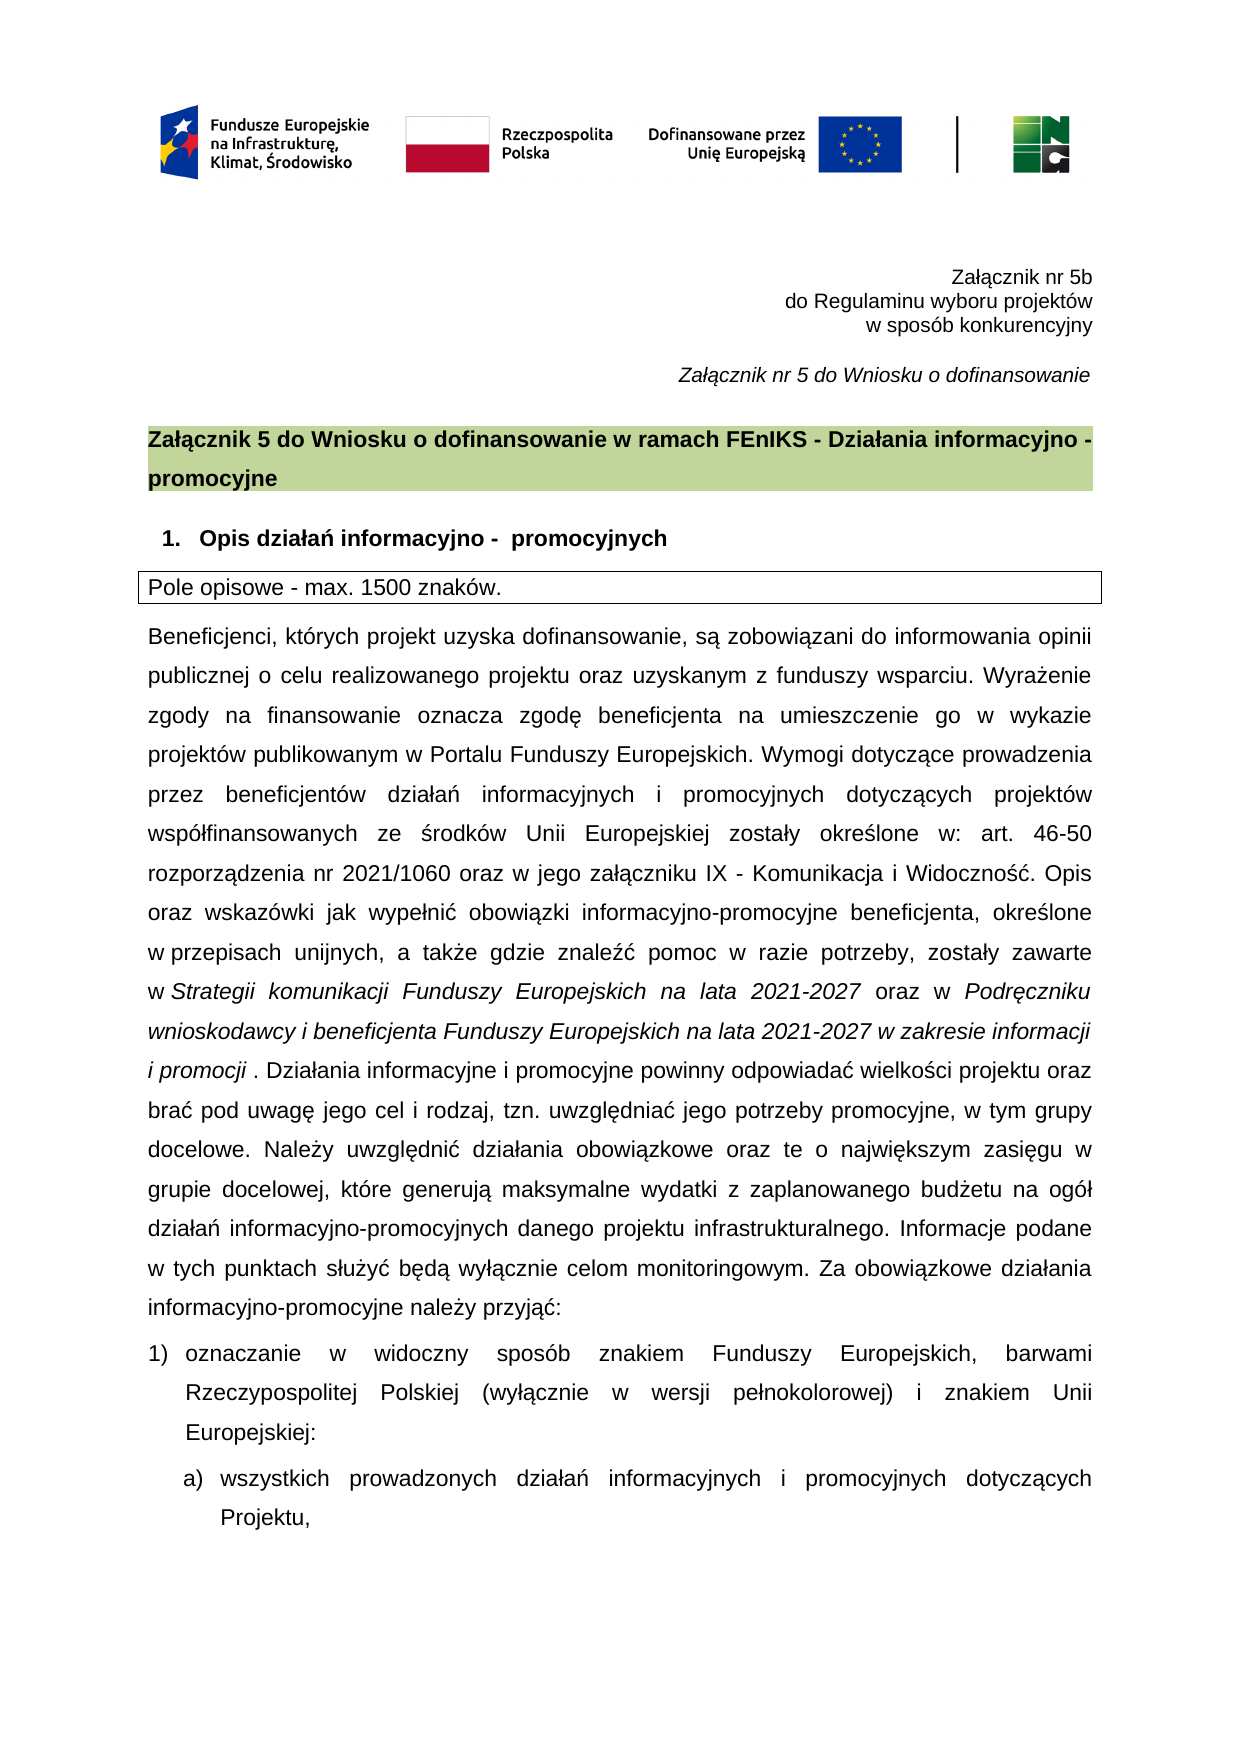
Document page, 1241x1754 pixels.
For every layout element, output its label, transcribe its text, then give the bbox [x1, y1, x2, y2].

list wszystkich prowadzonych działań informacyjnych i promocyjnych dotyczących Projektu, [183, 1464, 1093, 1530]
list Opis działań informacyjno - promocyjnych [162, 525, 1093, 552]
list do Regulaminu wyboru projektów [223, 288, 1093, 312]
text Załącznik 5 do Wniosku o dofinansowanie w ramach FEnIKS - Działania informacyjno - promocyjne [148, 426, 1093, 491]
list Załącznik nr 5b [223, 264, 1093, 288]
list w sposób konkurencyjny [223, 312, 1093, 336]
text Pole opisowe - max. 1500 znaków. [139, 572, 1101, 603]
list Załącznik nr 5 do Wniosku o dofinansowanie [223, 363, 1093, 387]
picture [142, 86, 1088, 198]
list oznaczanie w widoczny sposób znakiem Funduszy Europejskich, barwami Rzeczypospolitej Polskiej (wyłącznie w wersji pełnokolorowej) i znakiem Unii Europejskiej: [148, 1340, 1093, 1445]
text Beneficjenci, których projekt uzyska dofinansowanie, są zobowiązani do informowania opinii publicznej o celu realizowanego projektu oraz uzyskanym z funduszy wsparciu. Wyrażenie zgody na finansowanie oznacza zgodę beneficjenta na umieszczenie go w wykazie projektów publikowanym w Portalu Funduszy Europejskich. Wymogi dotyczące prowadzenia przez beneficjentów działań informacyjnych i promocyjnych dotyczących projektów współfinansowanych ze środków Unii Europejskiej zostały określone w: art. 46-50 rozporządzenia nr 2021/1060 oraz w jego załączniku IX - Komunikacja i Widoczność. Opis oraz wskazówki jak wypełnić obowiązki informacyjno-promocyjne beneficjenta, określone w przepisach unijnych, a także gdzie znaleźć pomoc w razie potrzeby, zostały zawarte w Strategii komunikacji Funduszy Europejskich na lata 2021-2027 oraz w Podręczniku wnioskodawcy i beneficjenta Funduszy Europejskich na lata 2021-2027 w zakresie informacji i promocji . Działania informacyjne i promocyjne powinny odpowiadać wielkości projektu oraz brać pod uwagę jego cel i rodzaj, tzn. uwzględniać jego potrzeby promocyjne, w tym grupy docelowe. Należy uwzględnić działania obowiązkowe oraz te o największym zasięgu w grupie docelowej, które generują maksymalne wydatki z zaplanowanego budżetu na ogół działań informacyjno-promocyjnych danego projektu infrastrukturalnego. Informacje podane w tych punktach służyć będą wyłącznie celom monitoringowym. Za obowiązkowe działania informacyjno-promocyjne należy przyjąć: [148, 623, 1093, 1321]
